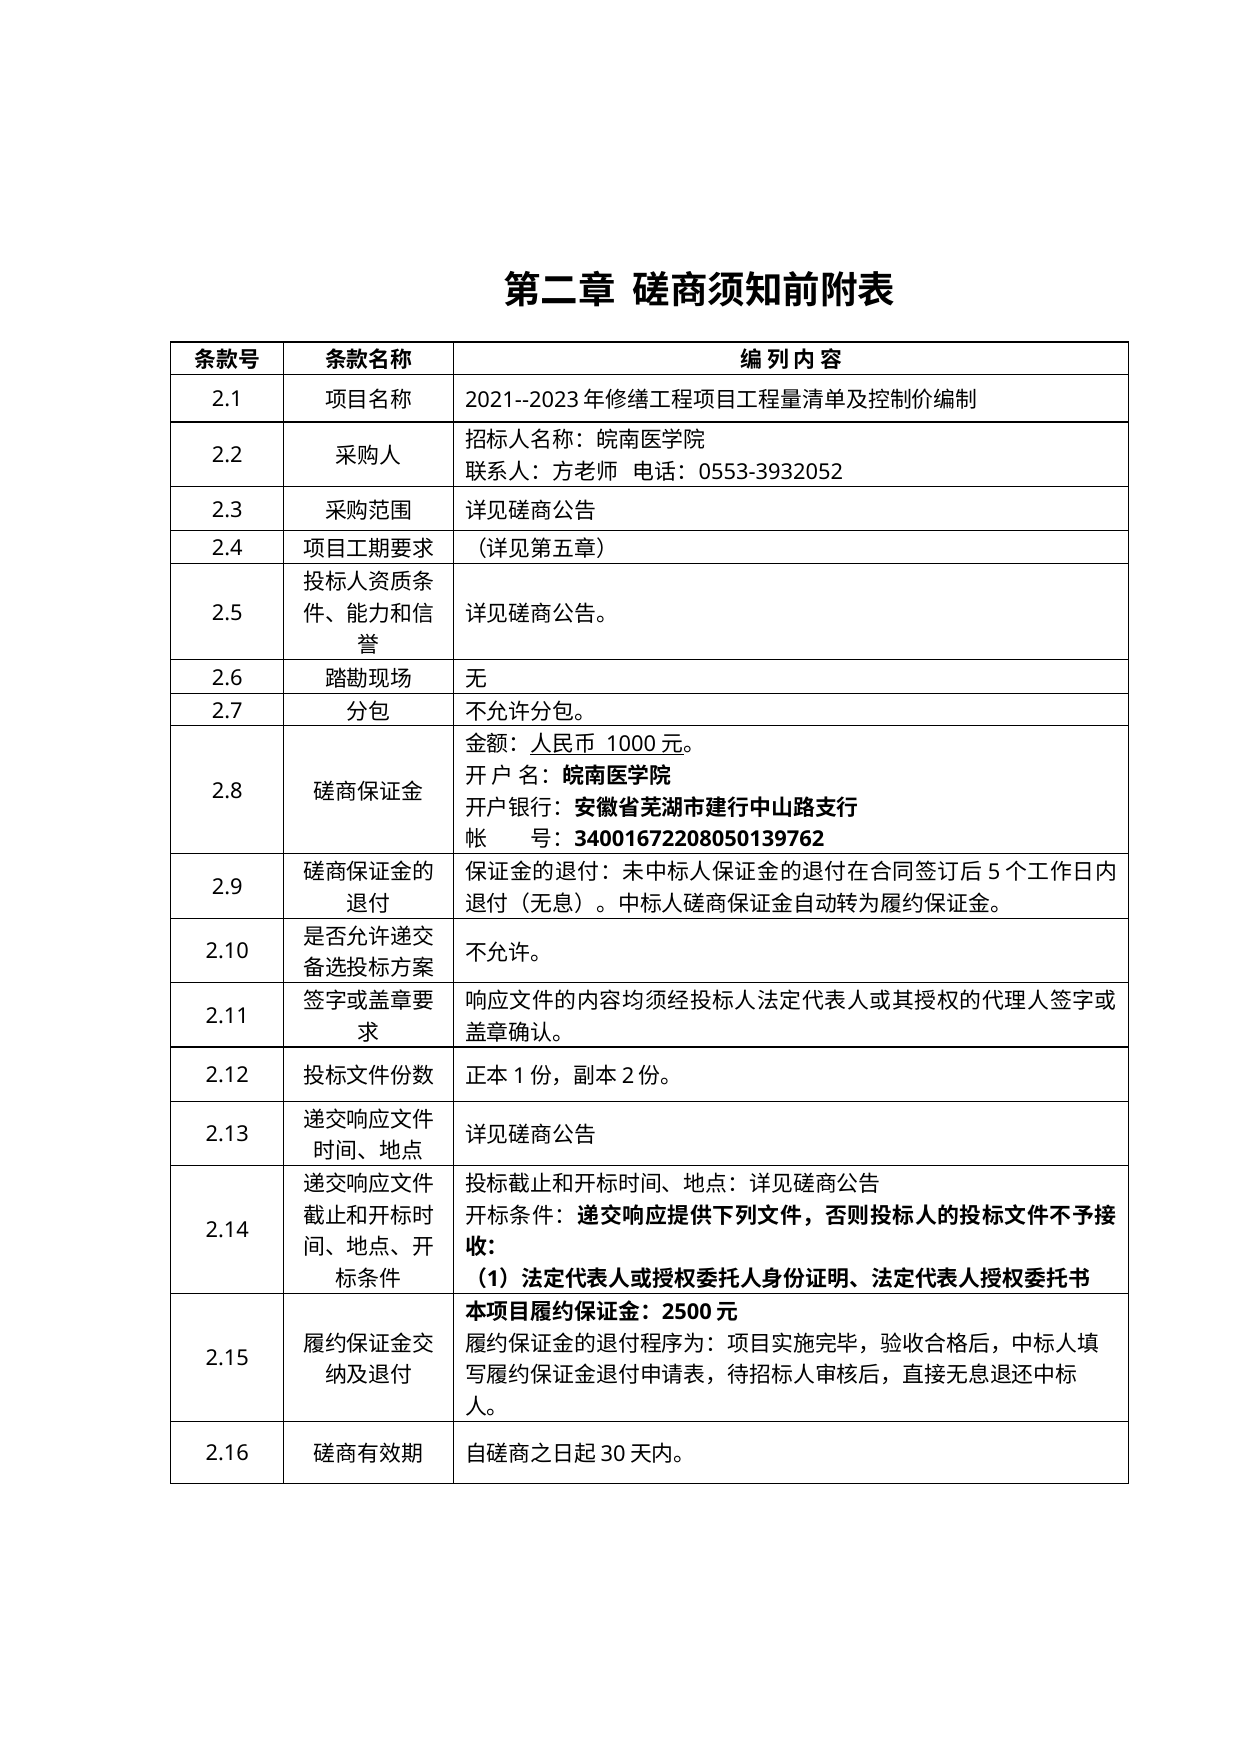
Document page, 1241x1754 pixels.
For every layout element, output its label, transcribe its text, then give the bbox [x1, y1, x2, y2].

table_cell 2.8 [171, 726, 283, 853]
table_cell 磋商保证金 [284, 726, 453, 853]
table_cell 2.16 [171, 1422, 283, 1483]
table_cell 磋商保证金的退付 [284, 854, 453, 918]
table_cell 采购人 [284, 423, 453, 486]
table_cell 保证金的退付：未中标人保证金的退付在合同签订后5个工作日内退付（无息）。中标人磋商保证金自动转为履约保证金。 [454, 854, 1128, 918]
table_cell 本项目履约保证金：2500元 履约保证金的退付程序为：项目实施完毕，验收合格后，中标人填写履约保证金退付申请表，待招标人审核后，直接无息退还中标人。 [454, 1294, 1128, 1421]
table_cell 详见磋商公告。 [454, 564, 1128, 659]
table_cell 采购范围 [284, 487, 453, 530]
table_cell 投标人资质条件、能力和信誉 [284, 564, 453, 659]
table_cell 金额：人民币 1000 元。 开 户 名：皖南医学院 开户银行：安徽省芜湖市建行中山路支行 帐 号：34001672208050139762 [454, 726, 1128, 853]
table_cell 履约保证金交纳及退付 [284, 1294, 453, 1421]
table_cell 2.3 [171, 487, 283, 530]
table_cell 2021--2023年修缮工程项目工程量清单及控制价编制 [454, 375, 1128, 421]
table_cell 分包 [284, 694, 453, 725]
table_cell 2.2 [171, 423, 283, 486]
table_cell 磋商有效期 [284, 1422, 453, 1483]
table_cell 签字或盖章要求 [284, 983, 453, 1046]
table_cell 是否允许递交备选投标方案 [284, 919, 453, 982]
table_cell 2.15 [171, 1294, 283, 1421]
table_cell 2.13 [171, 1102, 283, 1165]
table_cell 2.14 [171, 1166, 283, 1293]
table_header 条款名称 [284, 343, 453, 374]
table_cell 2.6 [171, 660, 283, 693]
table_cell 2.1 [171, 375, 283, 421]
table_cell 项目名称 [284, 375, 453, 421]
table_cell 不允许分包。 [454, 694, 1128, 725]
table_cell 2.5 [171, 564, 283, 659]
table_header 条款号 [171, 343, 283, 374]
table_cell 不允许。 [454, 919, 1128, 982]
table_cell 响应文件的内容均须经投标人法定代表人或其授权的代理人签字或盖章确认。 [454, 983, 1128, 1046]
table_cell 2.11 [171, 983, 283, 1046]
table_cell 2.9 [171, 854, 283, 918]
table_cell 2.12 [171, 1048, 283, 1101]
table_cell 递交响应文件时间、地点 [284, 1102, 453, 1165]
table_cell 无 [454, 660, 1128, 693]
table_cell 2.7 [171, 694, 283, 725]
table_cell 自磋商之日起30天内。 [454, 1422, 1128, 1483]
table_cell 投标截止和开标时间、地点：详见磋商公告 开标条件：递交响应提供下列文件，否则投标人的投标文件不予接收： （1）法定代表人或授权委托人身份证明、法定代表人授权委托书 [454, 1166, 1128, 1293]
table_cell 2.10 [171, 919, 283, 982]
subtitle 第二章 磋商须知前附表 [345, 260, 1053, 314]
table_cell 详见磋商公告 [454, 487, 1128, 530]
table_cell 正本1份，副本2份。 [454, 1048, 1128, 1101]
table_cell 详见磋商公告 [454, 1102, 1128, 1165]
table_cell 项目工期要求 [284, 531, 453, 563]
table_cell 踏勘现场 [284, 660, 453, 693]
table_cell 2.4 [171, 531, 283, 563]
table_cell 招标人名称：皖南医学院 联系人：方老师 电话：0553-3932052 [454, 423, 1128, 486]
table_cell （详见第五章） [454, 531, 1128, 563]
table_cell 递交响应文件截止和开标时间、地点、开标条件 [284, 1166, 453, 1293]
table_header 编 列 内 容 [454, 343, 1128, 374]
table_cell 投标文件份数 [284, 1048, 453, 1101]
